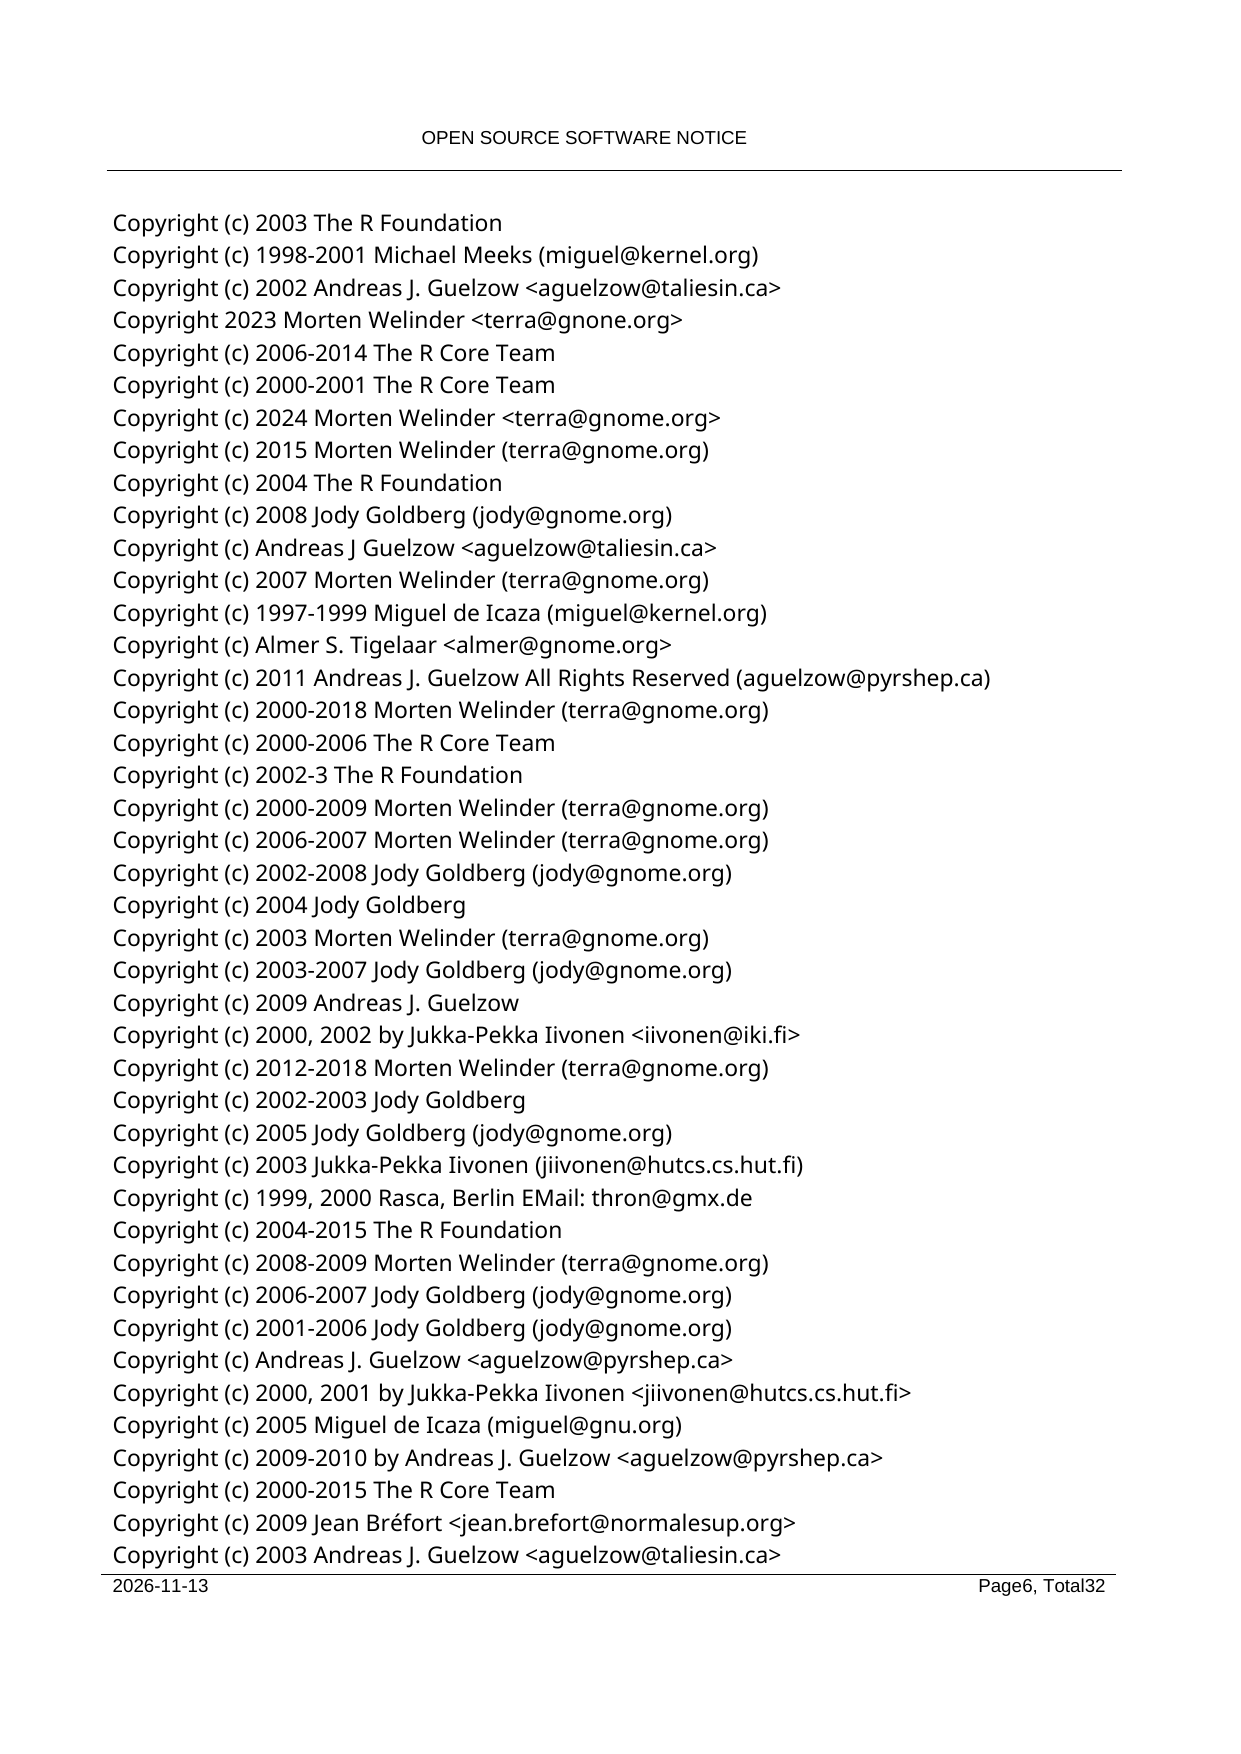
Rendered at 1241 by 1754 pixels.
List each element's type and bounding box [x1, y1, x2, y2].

text [112, 206, 1128, 1571]
